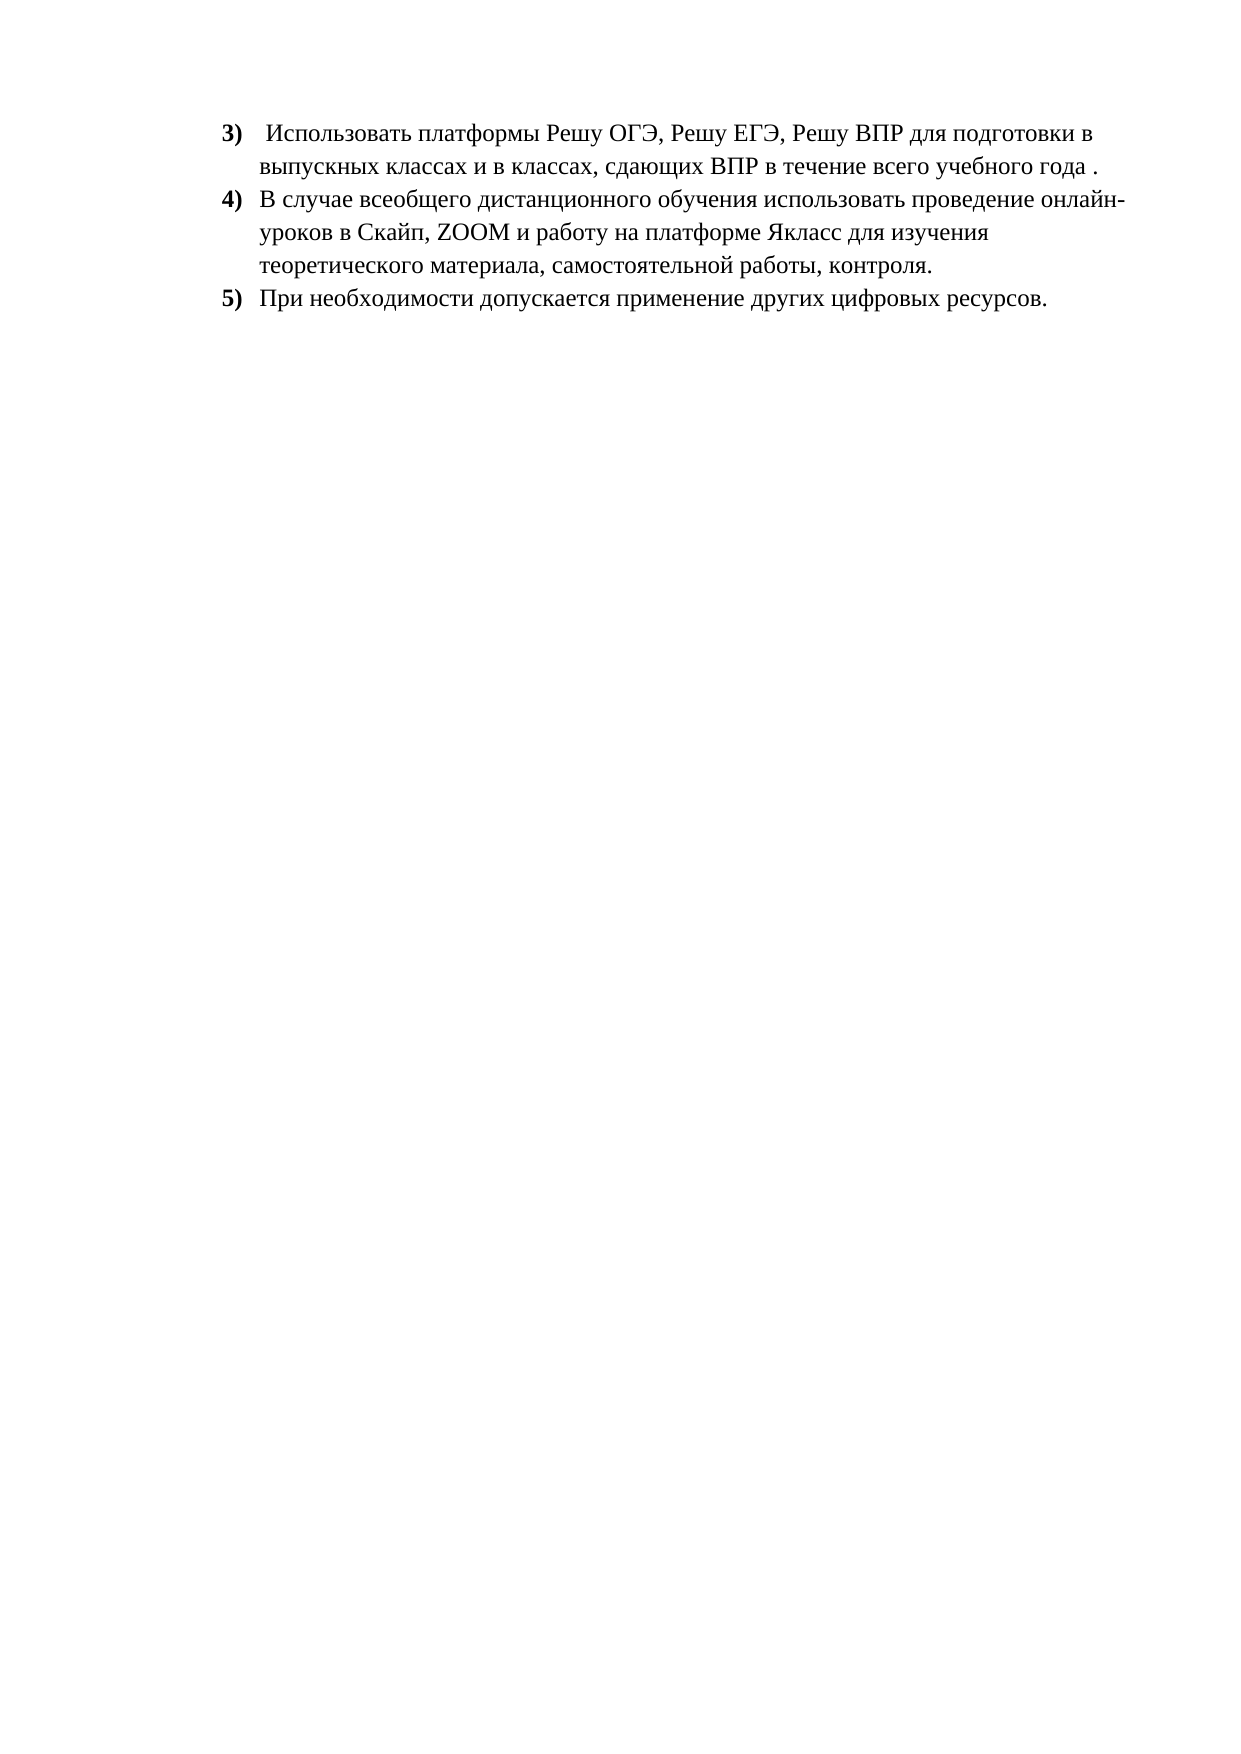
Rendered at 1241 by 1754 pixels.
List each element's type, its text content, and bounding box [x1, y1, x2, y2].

list При необходимости допускается применение других цифровых ресурсов. [222, 283, 1152, 312]
list Использовать платформы Решу ОГЭ, Решу ЕГЭ, Решу ВПР для подготовки в выпускных классах и в классах, сдающих ВПР в течение всего учебного года . [222, 118, 1152, 180]
list В случае всеобщего дистанционного обучения использовать проведение онлайн-уроков в Скайп, ZOOM и работу на платформе Якласс для изучения теоретического материала, самостоятельной работы, контроля. [222, 184, 1152, 279]
